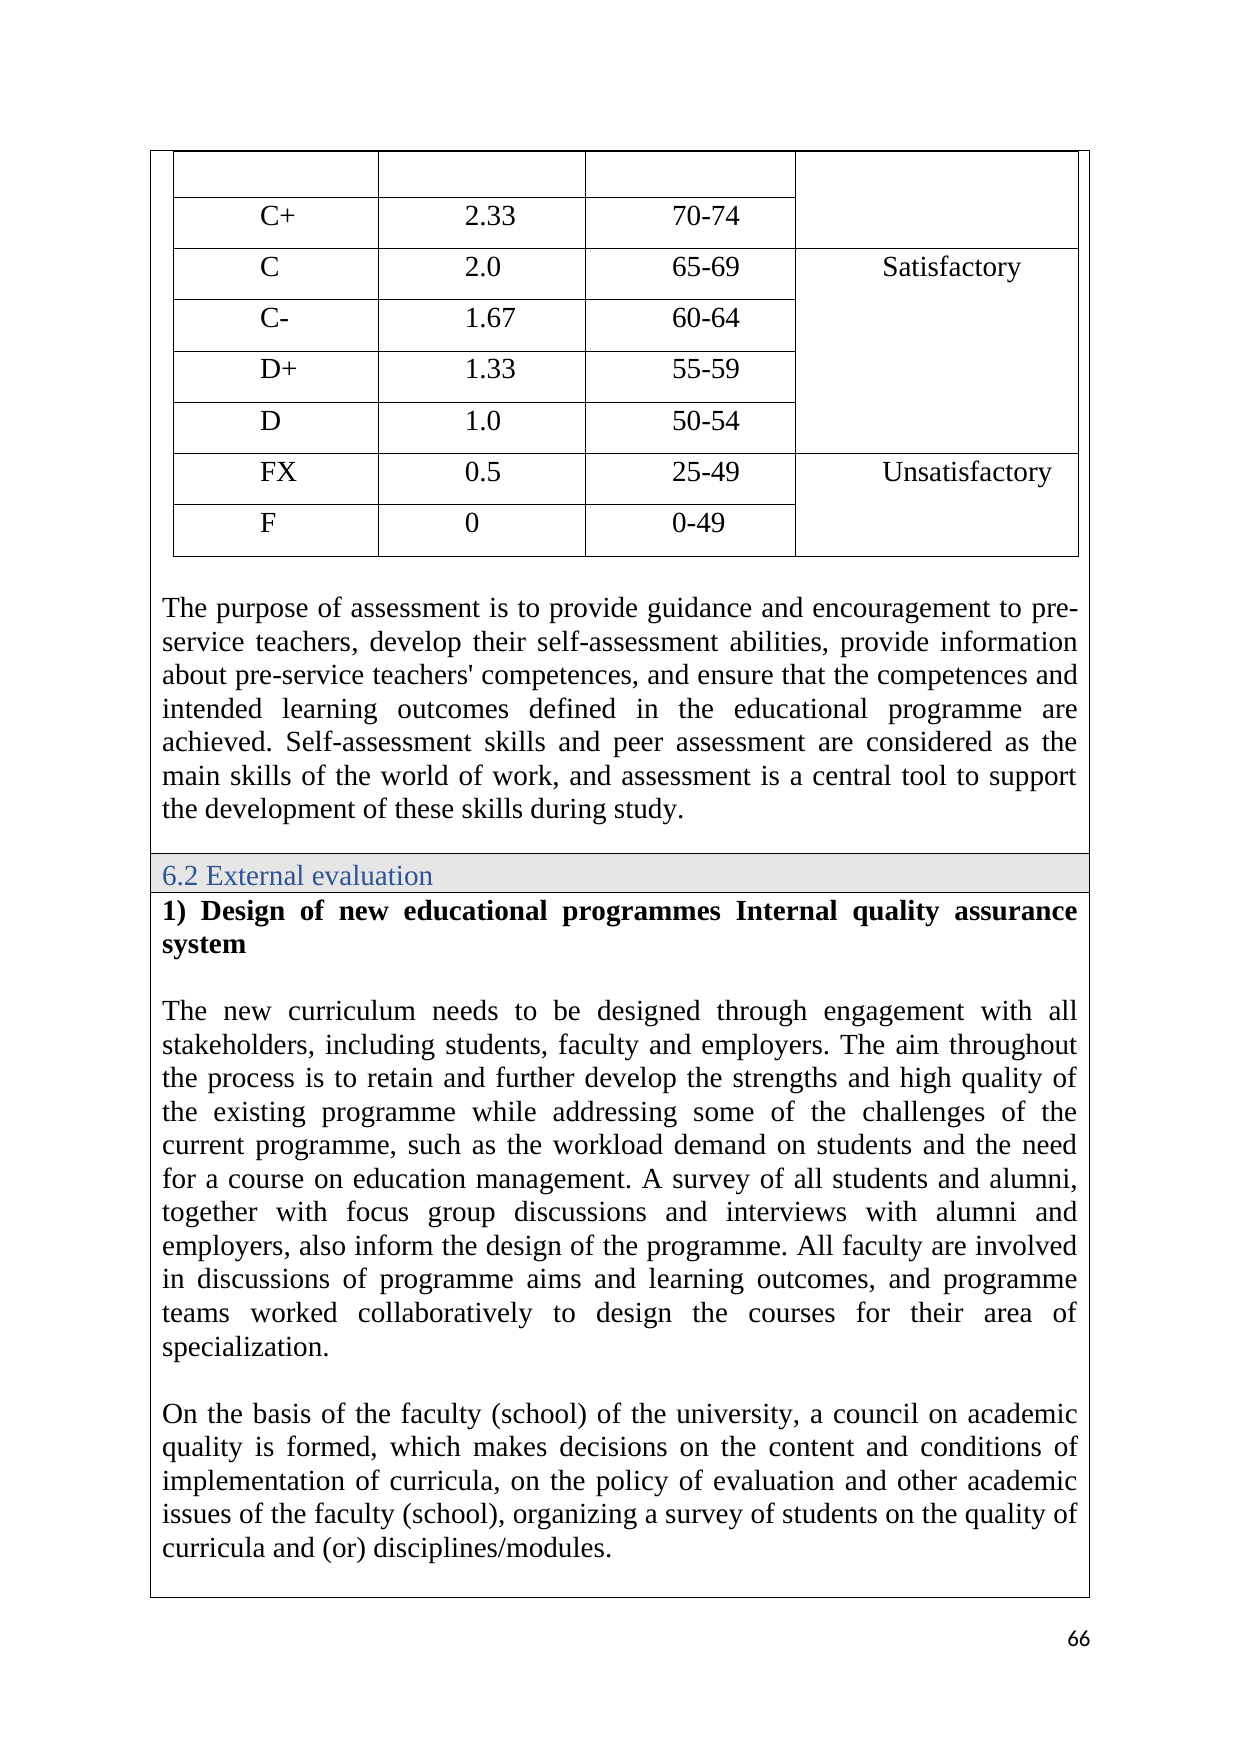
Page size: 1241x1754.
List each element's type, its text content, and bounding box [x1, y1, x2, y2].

table_cell 6.2 External evaluation [151, 854, 1089, 892]
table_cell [151, 151, 1089, 853]
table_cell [151, 893, 1089, 1597]
